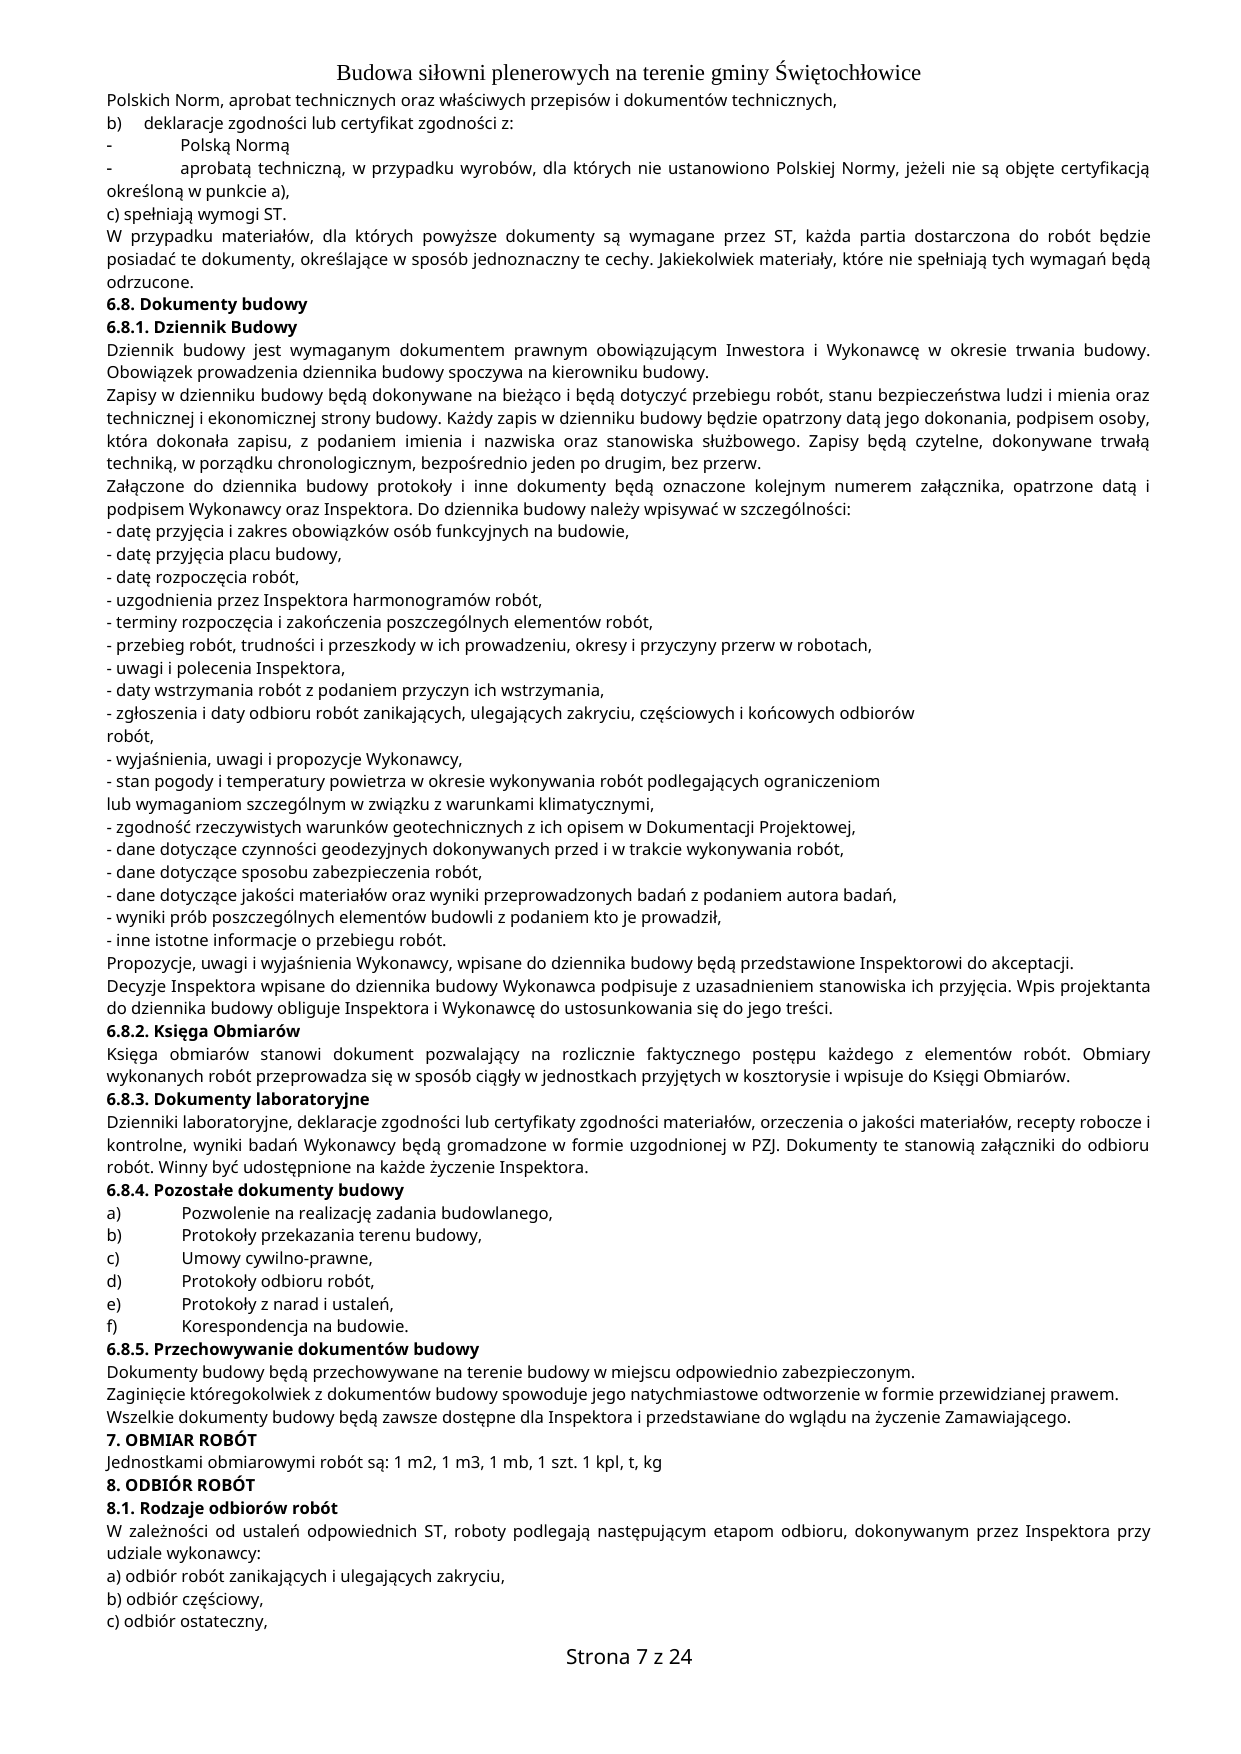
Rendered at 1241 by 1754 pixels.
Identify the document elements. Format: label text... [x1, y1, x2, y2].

list aprobatą techniczną, w przypadku wyrobów, dla których nie ustanowiono Polskiej Normy, jeżeli nie są objęte certyfikacją określoną w punkcie a), [106, 157, 1152, 202]
text - wyniki prób poszczególnych elementów budowli z podaniem kto je prowadził, [106, 906, 1152, 929]
list Pozwolenie na realizację zadania budowlanego, [106, 1201, 1152, 1224]
subtitle 6.8.1. Dziennik Budowy [106, 316, 1152, 338]
text W zależności od ustaleń odpowiednich ST, roboty podlegają następującym etapom odbioru, dokonywanym przez Inspektora przy udziale wykonawcy: [106, 1519, 1152, 1565]
subtitle 7. OBMIAR ROBÓT [106, 1428, 1152, 1451]
text - wyjaśnienia, uwagi i propozycje Wykonawcy, [106, 747, 1152, 770]
text - zgodność rzeczywistych warunków geotechnicznych z ich opisem w Dokumentacji Projektowej, [106, 815, 1152, 838]
text - uwagi i polecenia Inspektora, [106, 656, 1152, 679]
list Polską Normą [106, 134, 1152, 157]
subtitle 8. ODBIÓR ROBÓT [106, 1474, 1152, 1497]
text W przypadku materiałów, dla których powyższe dokumenty są wymagane przez ST, każda partia dostarczona do robót będzie posiadać te dokumenty, określające w sposób jednoznaczny te cechy. Jakiekolwiek materiały, które nie spełniają tych wymagań będą odrzucone. [106, 225, 1152, 293]
text - datę rozpoczęcia robót, [106, 566, 1152, 588]
text - dane dotyczące sposobu zabezpieczenia robót, [106, 861, 1152, 883]
text b) odbiór częściowy, [106, 1587, 1152, 1610]
list deklaracje zgodności lub certyfikat zgodności z: [106, 111, 1152, 134]
subtitle 6.8.5. Przechowywanie dokumentów budowy [106, 1338, 1152, 1360]
text - datę przyjęcia i zakres obowiązków osób funkcyjnych na budowie, [106, 520, 1152, 543]
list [106, 89, 1152, 111]
text Wszelkie dokumenty budowy będą zawsze dostępne dla Inspektora i przedstawiane do wglądu na życzenie Zamawiającego. [106, 1406, 1152, 1428]
text - stan pogody i temperatury powietrza w okresie wykonywania robót podlegających ograniczeniom [106, 770, 1152, 793]
text - dane dotyczące czynności geodezyjnych dokonywanych przed i w trakcie wykonywania robót, [106, 838, 1152, 861]
text Księga obmiarów stanowi dokument pozwalający na rozlicznie faktycznego postępu każdego z elementów robót. Obmiary wykonanych robót przeprowadza się w sposób ciągły w jednostkach przyjętych w kosztorysie i wpisuje do Księgi Obmiarów. [106, 1042, 1152, 1088]
text Decyzje Inspektora wpisane do dziennika budowy Wykonawca podpisuje z uzasadnieniem stanowiska ich przyjęcia. Wpis projektanta do dziennika budowy obliguje Inspektora i Wykonawcę do ustosunkowania się do jego treści. [106, 974, 1152, 1020]
text - daty wstrzymania robót z podaniem przyczyn ich wstrzymania, [106, 679, 1152, 702]
text c) spełniają wymogi ST. [106, 202, 1152, 225]
text - inne istotne informacje o przebiegu robót. [106, 929, 1152, 952]
text - przebieg robót, trudności i przeszkody w ich prowadzeniu, okresy i przyczyny przerw w robotach, [106, 634, 1152, 656]
text Propozycje, uwagi i wyjaśnienia Wykonawcy, wpisane do dziennika budowy będą przedstawione Inspektorowi do akceptacji. [106, 952, 1152, 974]
text Dzienniki laboratoryjne, deklaracje zgodności lub certyfikaty zgodności materiałów, orzeczenia o jakości materiałów, recepty robocze i kontrolne, wyniki badań Wykonawcy będą gromadzone w formie uzgodnionej w PZJ. Dokumenty te stanowią załączniki do odbioru robót. Winny być udostępnione na każde życzenie Inspektora. [106, 1111, 1152, 1179]
text - dane dotyczące jakości materiałów oraz wyniki przeprowadzonych badań z podaniem autora badań, [106, 883, 1152, 906]
list Protokoły przekazania terenu budowy, [106, 1224, 1152, 1247]
list Korespondencja na budowie. [106, 1315, 1152, 1338]
text - zgłoszenia i daty odbioru robót zanikających, ulegających zakryciu, częściowych i końcowych odbiorów [106, 702, 1152, 724]
text Zapisy w dzienniku budowy będą dokonywane na bieżąco i będą dotyczyć przebiegu robót, stanu bezpieczeństwa ludzi i mienia oraz technicznej i ekonomicznej strony budowy. Każdy zapis w dzienniku budowy będzie opatrzony datą jego dokonania, podpisem osoby, która dokonała zapisu, z podaniem imienia i nazwiska oraz stanowiska służbowego. Zapisy będą czytelne, dokonywane trwałą techniką, w porządku chronologicznym, bezpośrednio jeden po drugim, bez przerw. [106, 384, 1152, 475]
list Protokoły z narad i ustaleń, [106, 1292, 1152, 1315]
text Załączone do dziennika budowy protokoły i inne dokumenty będą oznaczone kolejnym numerem załącznika, opatrzone datą i podpisem Wykonawcy oraz Inspektora. Do dziennika budowy należy wpisywać w szczególności: [106, 475, 1152, 520]
text robót, [106, 724, 1152, 747]
text Zaginięcie któregokolwiek z dokumentów budowy spowoduje jego natychmiastowe odtworzenie w formie przewidzianej prawem. [106, 1383, 1152, 1406]
subtitle 6.8.3. Dokumenty laboratoryjne [106, 1088, 1152, 1111]
text Dokumenty budowy będą przechowywane na terenie budowy w miejscu odpowiednio zabezpieczonym. [106, 1360, 1152, 1383]
subtitle 6.8. Dokumenty budowy [106, 293, 1152, 316]
text - terminy rozpoczęcia i zakończenia poszczególnych elementów robót, [106, 611, 1152, 634]
text Jednostkami obmiarowymi robót są: , , 1 mb, 1 szt. 1 kpl, t, kg [106, 1451, 1152, 1474]
text - uzgodnienia przez Inspektora harmonogramów robót, [106, 588, 1152, 611]
list Protokoły odbioru robót, [106, 1269, 1152, 1292]
subtitle 8.1. Rodzaje odbiorów robót [106, 1497, 1152, 1519]
text a) odbiór robót zanikających i ulegających zakryciu, [106, 1565, 1152, 1587]
text c) odbiór ostateczny, [106, 1610, 1152, 1633]
text - datę przyjęcia placu budowy, [106, 543, 1152, 566]
list Umowy cywilno-prawne, [106, 1247, 1152, 1269]
text Dziennik budowy jest wymaganym dokumentem prawnym obowiązującym Inwestora i Wykonawcę w okresie trwania budowy. Obowiązek prowadzenia dziennika budowy spoczywa na kierowniku budowy. [106, 338, 1152, 384]
text lub wymaganiom szczególnym w związku z warunkami klimatycznymi, [106, 793, 1152, 815]
subtitle 6.8.4. Pozostałe dokumenty budowy [106, 1179, 1152, 1201]
subtitle 6.8.2. Księga Obmiarów [106, 1020, 1152, 1042]
